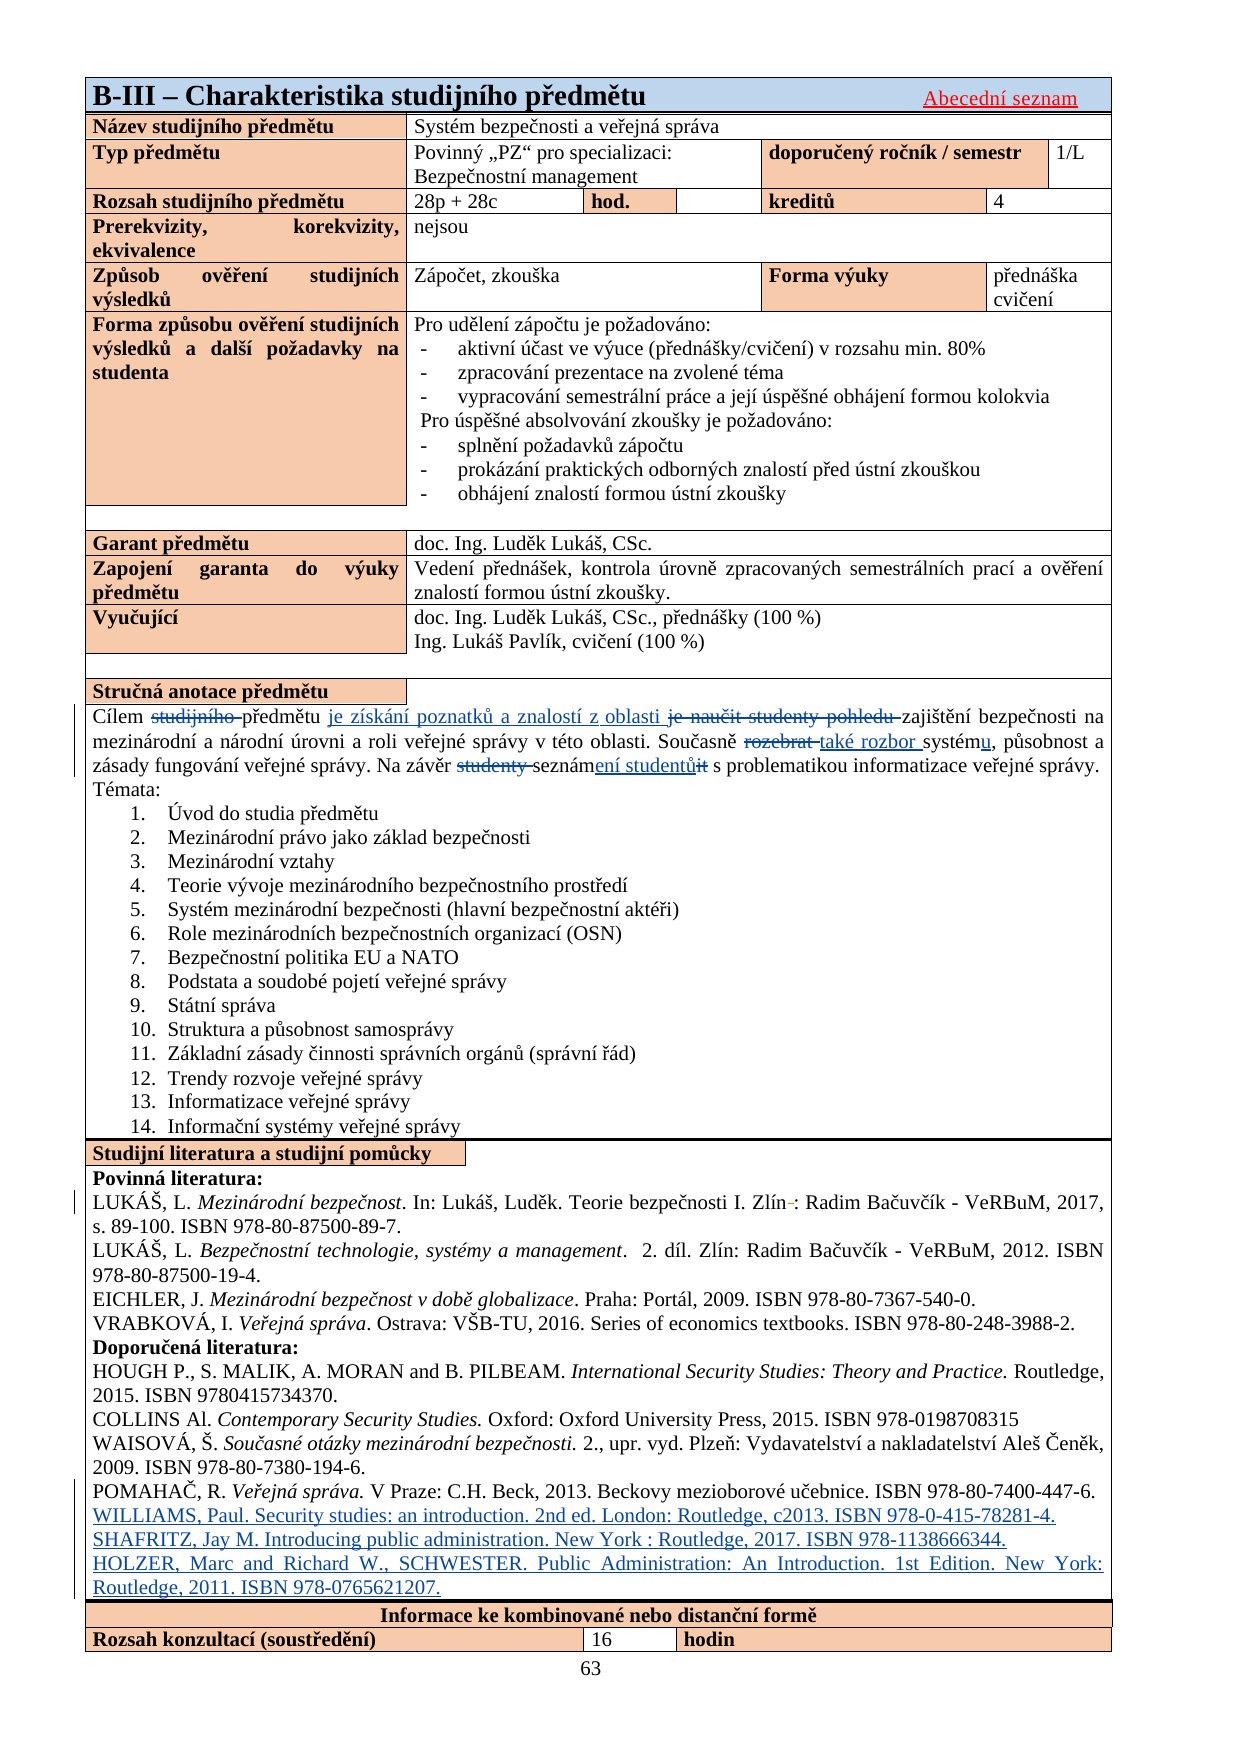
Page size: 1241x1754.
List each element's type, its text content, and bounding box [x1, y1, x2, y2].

table_cell Systém bezpečnosti a veřejná správa [407, 115, 1111, 138]
table_cell hod. [584, 189, 676, 213]
table_cell [677, 189, 761, 213]
table_cell [466, 1141, 1111, 1165]
table_cell Garant předmětu [86, 531, 406, 555]
table_cell 28p + 28c [407, 189, 583, 213]
table_cell Rozsah studijního předmětu [86, 189, 406, 213]
table_cell kreditů [762, 189, 986, 213]
table_cell doc. Ing. Luděk Lukáš, CSc., přednášky (100 %) Ing. Lukáš Pavlík, cvičení (100 %) [407, 605, 1111, 653]
table_cell Rozsah konzultací (soustředění) [86, 1628, 583, 1651]
table_cell Cílem předmětu zajištění bezpečnosti na mezinárodní a národní úrovni a roli veřejné správy v této oblasti. Současně systém, působnost a zásady fungování veřejné správy. Na závěr seznám s problematikou informatizace veřejné správy. Témata: Úvod do studia předmětu Mezinárodní právo jako základ bezpečnosti Mezinárodní vztahy Teorie vývoje mezinárodního bezpečnostního prostředí Systém mezinárodní bezpečnosti (hlavní bezpečnostní aktéři) Role mezinárodních bezpečnostních organizací (OSN) Bezpečnostní politika EU a NATO Podstata a soudobé pojetí veřejné správy Státní správa Struktura a působnost samosprávy Základní zásady činnosti správních orgánů (správní řád) Trendy rozvoje veřejné správy Informatizace veřejné správy Informační systémy veřejné správy [86, 704, 1111, 1138]
table_cell doporučený ročník / semestr [762, 140, 1048, 188]
table_cell Vyučující [86, 605, 406, 653]
table_header B-III – Charakteristika studijního předmětu Abecední seznam [86, 78, 1111, 111]
table_cell přednáška cvičení [987, 263, 1111, 311]
table_cell Forma způsobu ověření studijních výsledků a další požadavky na studenta [86, 312, 406, 505]
table_cell doc. Ing. Luděk Lukáš, CSc. [407, 531, 1111, 555]
table_cell 16 [584, 1628, 676, 1651]
table_cell hodin [677, 1628, 1111, 1651]
table_cell [86, 505, 1111, 530]
table_cell Typ předmětu [86, 140, 406, 188]
table_cell Studijní literatura a studijní pomůcky [86, 1141, 465, 1165]
table_cell Informace ke kombinované nebo distanční formě [86, 1603, 1112, 1627]
table_cell Forma výuky [762, 263, 986, 311]
table_cell Zápočet, zkouška [407, 263, 761, 311]
table_cell Povinná literatura: LUKÁŠ, L. Mezinárodní bezpečnost. In: Lukáš, Luděk. Teorie bezpečnosti I. Zlín: Radim Bačuvčík - VeRBuM, 2017, s. 89-100. ISBN 978-80-87500-89-7. LUKÁŠ, L. Bezpečnostní technologie, systémy a management. 2. díl. Zlín: Radim Bačuvčík - VeRBuM, 2012. ISBN 978-80-87500-19-4. EICHLER, J. Mezinárodní bezpečnost v době globalizace. Praha: Portál, 2009. ISBN 978-80-7367-540-0. VRABKOVÁ, I. Veřejná správa. Ostrava: VŠB-TU, 2016. Series of economics textbooks. ISBN 978-80-248-3988-2. Doporučená literatura: Hough P., S. Malik, A. Moran and B. Pilbeam. International Security Studies: Theory and Practice. Routledge, 2015. ISBN 9780415734370. Collins Al. Contemporary Security Studies. : Press, 2015. ISBN 978-0198708315 WAISOVÁ, Š. Současné otázky mezinárodní bezpečnosti. 2., upr. vyd. : Vydavatelství a nakladatelství Aleš Čeněk, 2009. ISBN 978-80-7380-194-6. POMAHAČ, R. Veřejná správa. V Praze: C.H. Beck, 2013. Beckovy mezioborové učebnice. ISBN 978-80-7400-447-6. [86, 1165, 1111, 1599]
table_cell Zapojení garanta do výuky předmětu [86, 556, 406, 604]
table_cell [407, 679, 1111, 703]
table_cell Vedení přednášek, kontrola úrovně zpracovaných semestrálních prací a ověření znalostí formou ústní zkoušky. [407, 556, 1111, 604]
table_cell 1/L [1049, 140, 1111, 188]
table_cell Název studijního předmětu [86, 115, 406, 138]
table_cell nejsou [407, 214, 1111, 262]
table_cell Způsob ověření studijních výsledků [86, 263, 406, 311]
table_cell 4 [987, 189, 1111, 213]
table_cell Prerekvizity, korekvizity, ekvivalence [86, 214, 406, 262]
table_cell [86, 653, 1111, 678]
table_cell Povinný „PZ“ pro specializaci: Bezpečnostní management [407, 140, 761, 188]
table_cell Pro udělení zápočtu je požadováno: aktivní účast ve výuce (přednášky/cvičení) v rozsahu min. 80% zpracování prezentace na zvolené téma vypracování semestrální práce a její úspěšné obhájení formou kolokvia Pro úspěšné absolvování zkoušky je požadováno: splnění požadavků zápočtu prokázání praktických odborných znalostí před ústní zkouškou obhájení znalostí formou ústní zkoušky [407, 312, 1111, 505]
table_cell Stručná anotace předmětu [86, 679, 406, 703]
